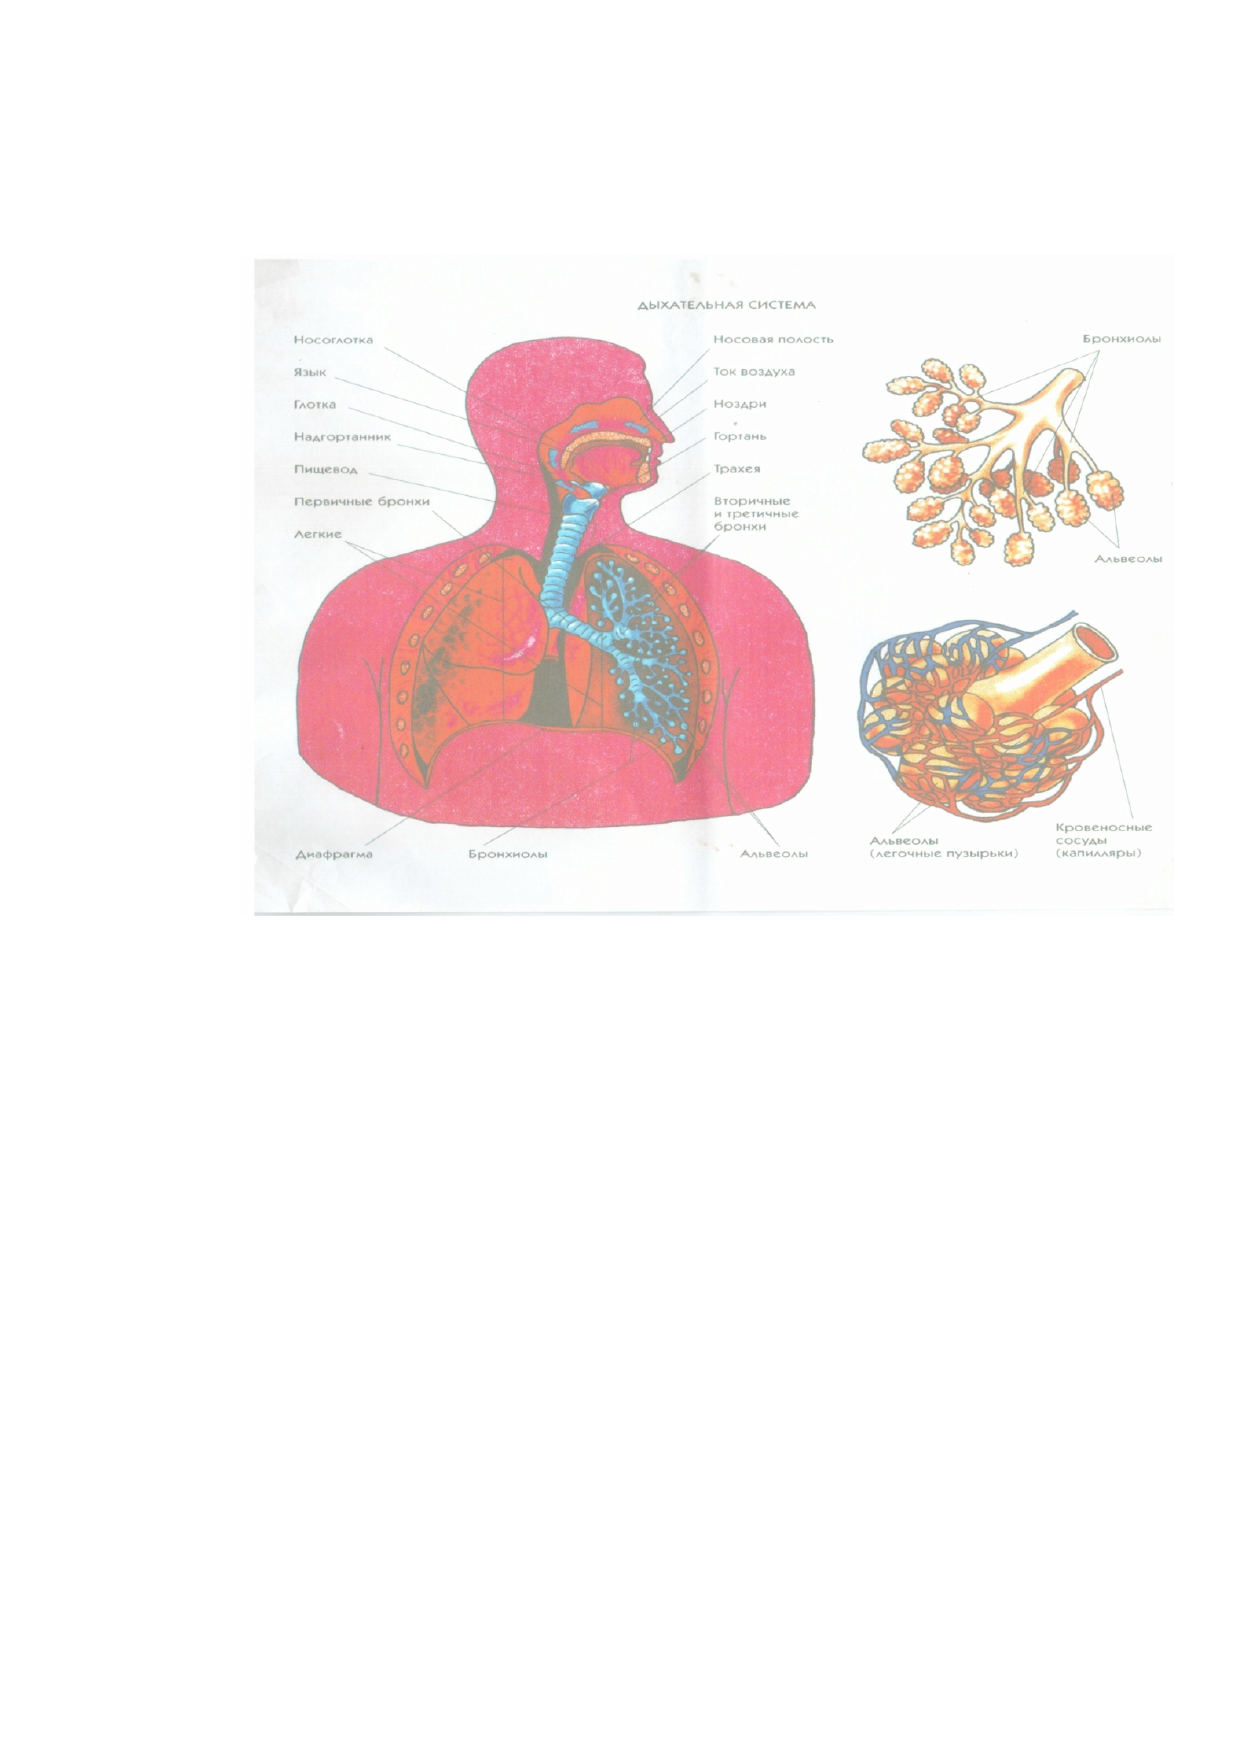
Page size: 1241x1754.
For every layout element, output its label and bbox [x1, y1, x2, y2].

picture [242, 255, 1174, 916]
